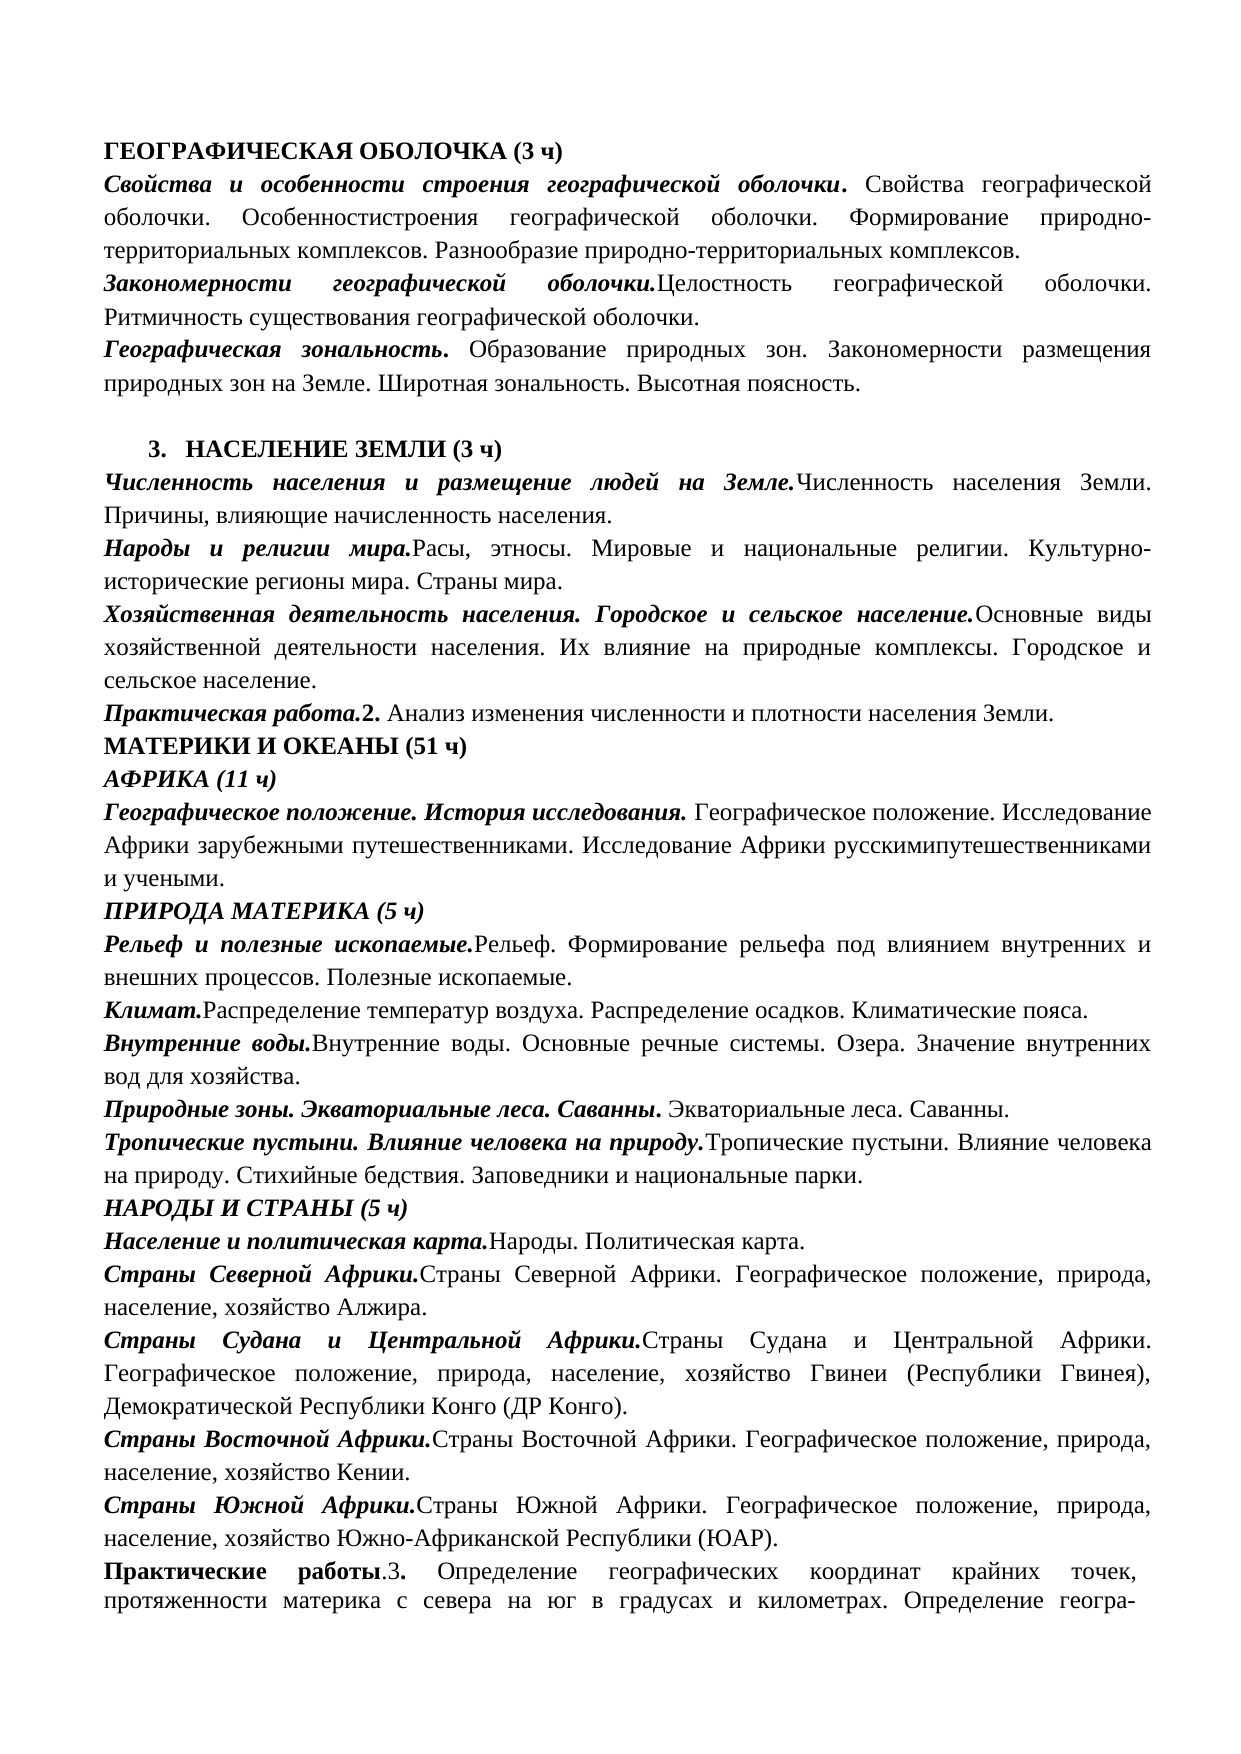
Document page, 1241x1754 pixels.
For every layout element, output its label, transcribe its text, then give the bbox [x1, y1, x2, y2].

text Географическое положение. История исследования. Географическое положение. Исследование Африки зарубежными путешественниками. Исследование Африки русскимипутешественниками и учеными. [103, 797, 1152, 892]
text Страны Южной Африки.Страны Южной Африки. Географическое положение, природа, население, хозяйство Южно-Африканской Республики (ЮАР). [103, 1490, 1152, 1552]
text Рельеф и полезные ископаемые.Рельеф. Формирование рельефа под влиянием внутренних и внешних процессов. Полезные ископаемые. [103, 929, 1152, 991]
text Численность населения и размещение людей на Земле.Численность населения Земли. Причины, влияющие начисленность населения. [103, 467, 1152, 528]
text Климат.Распределение температур воздуха. Распределение осадков. Климатические пояса. [103, 995, 1152, 1024]
text Страны Восточной Африки.Страны Восточной Африки. Географическое положение, природа, население, хозяйство Кении. [103, 1424, 1152, 1486]
text АФРИКА (11 ч) [103, 764, 1152, 793]
text Практическая работа.2. Анализ изменения численности и плотности населения Земли. [103, 698, 1152, 727]
text Тропические пустыни. Влияние человека на природу.Тропические пустыни. Влияние человека на природу. Стихийные бедствия. Заповедники и национальные парки. [103, 1127, 1152, 1189]
text Природные зоны. Экваториальные леса. Саванны. Экваториальные леса. Саванны. [103, 1094, 1152, 1123]
text НАРОДЫ И СТРАНЫ (5 ч) [103, 1193, 1152, 1222]
text Внутренние воды.Внутренние воды. Основные речные системы. Озера. Значение внутренних вод для хозяйства. [103, 1028, 1152, 1090]
text ПРИРОДА МАТЕРИКА (5 ч) [103, 896, 1152, 925]
text МАТЕРИКИ И ОКЕАНЫ (51 ч) [103, 731, 1152, 759]
text Свойства и особенности строения географической оболочки. Свойства географической оболочки. Особенностистроения географической оболочки. Формирование природно-территориальных комплексов. Разнообразие природно-территориальных комплексов. [103, 169, 1152, 264]
text ГЕОГРАФИЧЕСКАЯ ОБОЛОЧКА (3 ч) [103, 136, 1152, 165]
text Хозяйственная деятельность населения. Городское и сельское население.Основные виды хозяйственной деятельности населения. Их влияние на природные комплексы. Городское и сельское население. [103, 599, 1152, 693]
text Закономерности географической оболочки.Целостность географической оболочки. Ритмичность существования географической оболочки. [103, 268, 1152, 330]
text Народы и религии мира.Расы, этносы. Мировые и национальные религии. Культурно-исторические регионы мира. Страны мира. [103, 533, 1152, 594]
text Географическая зональность. Образование природных зон. Закономерности размещения природных зон на Земле. Широтная зональность. Высотная поясность. [103, 334, 1152, 396]
text Страны Северной Африки.Страны Северной Африки. Географическое положение, природа, население, хозяйство Алжира. [103, 1259, 1152, 1321]
list НАСЕЛЕНИЕ ЗЕМЛИ (3 ч) [148, 434, 1152, 462]
text Страны Судана и Центральной Африки.Страны Судана и Центральной Африки. Географическое положение, природа, население, хозяйство Гвинеи (Республики Гвинея), Демократической Республики Конго (ДР Конго). [103, 1325, 1152, 1420]
text Население и политическая карта.Народы. Политическая карта. [103, 1226, 1152, 1255]
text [103, 1556, 1137, 1614]
